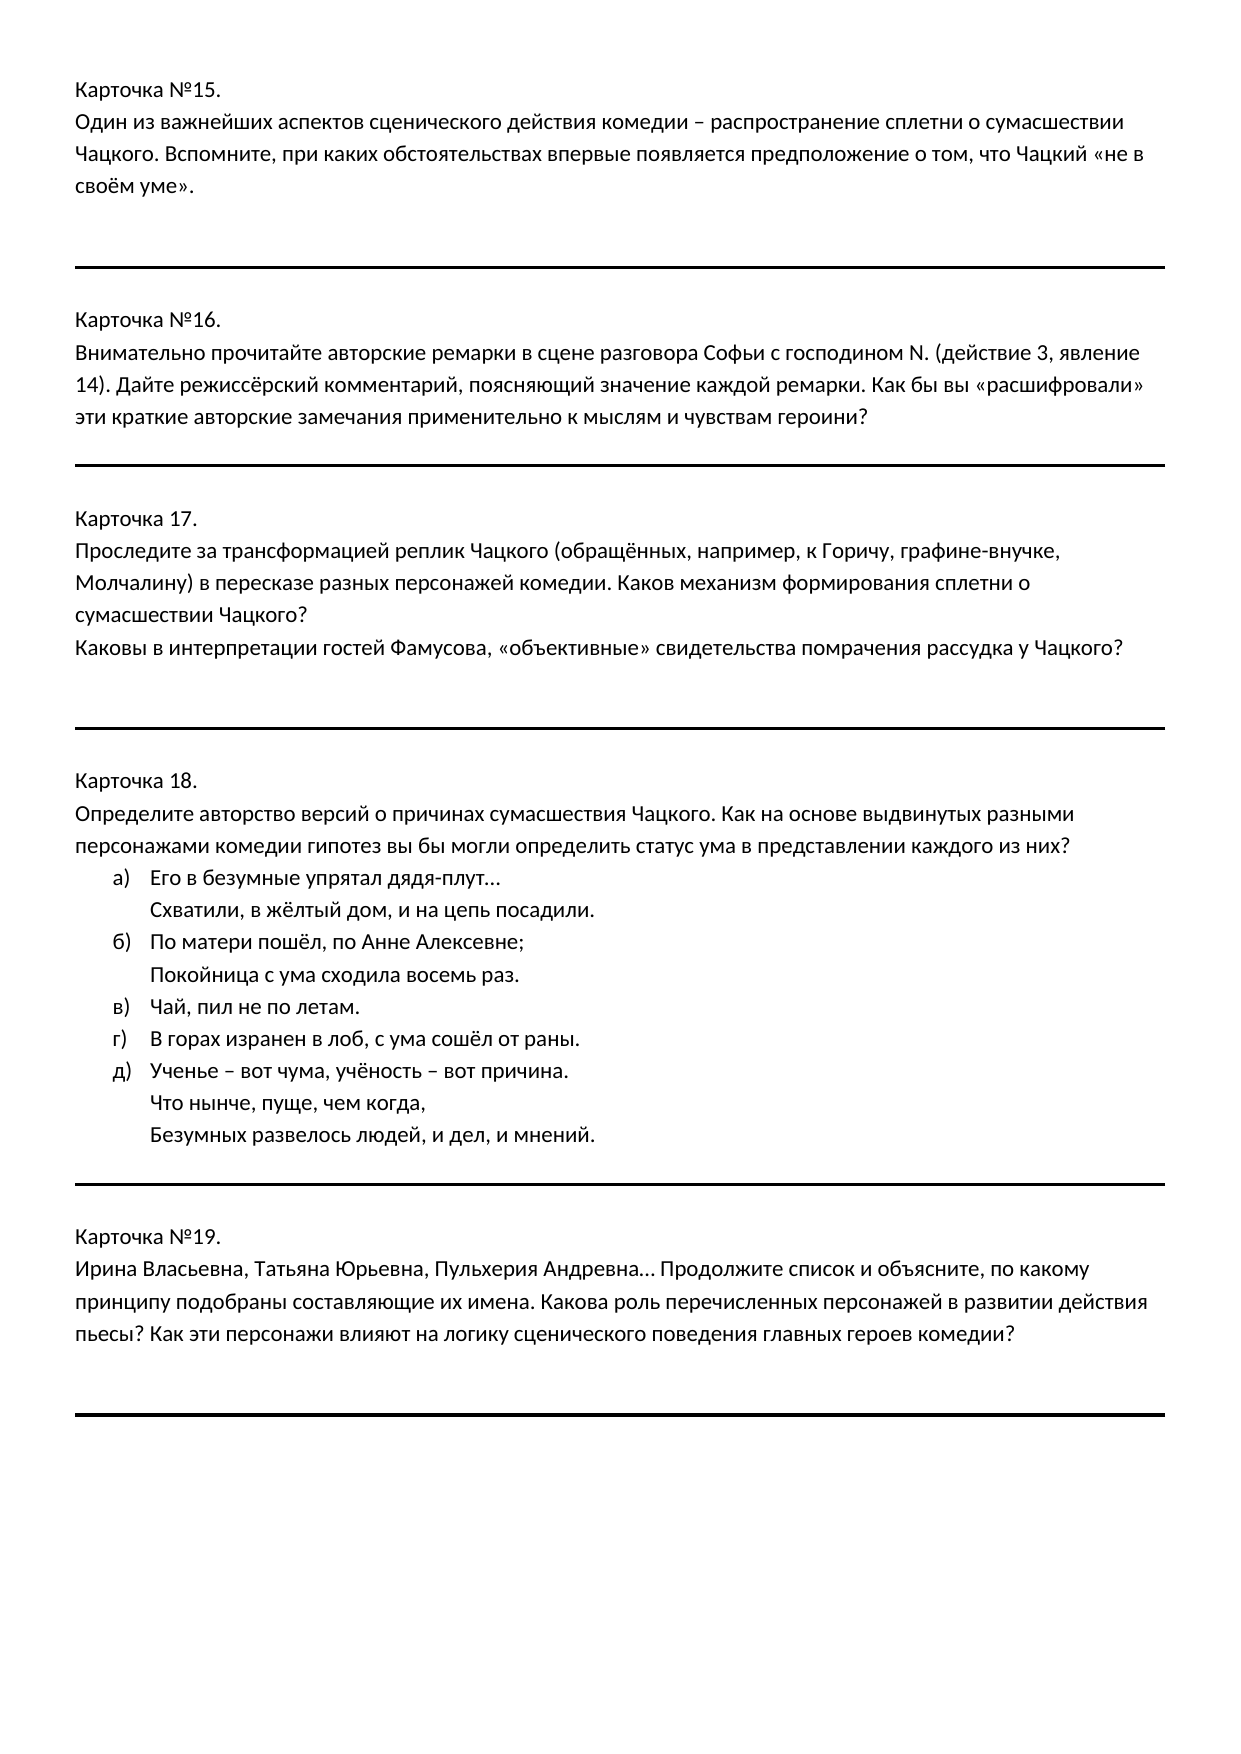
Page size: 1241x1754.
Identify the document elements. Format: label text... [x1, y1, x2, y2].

list Покойница с ума сходила восемь раз. [150, 960, 1165, 988]
text Каковы в интерпретации гостей Фамусова, «объективные» свидетельства помрачения рассудка у Чацкого? [75, 633, 1165, 661]
text Определите авторство версий о причинах сумасшествия Чацкого. Как на основе выдвинутых разными персонажами комедии гипотез вы бы могли определить статус ума в представлении каждого из них? [75, 799, 1165, 859]
text Карточка 17. [75, 504, 1165, 532]
text Карточка №16. [75, 306, 1165, 333]
text Карточка №15. [75, 75, 1165, 103]
list По матери пошёл, по Анне Алексевне; [112, 927, 1165, 956]
list Его в безумные упрятал дядя-плут… [112, 863, 1165, 891]
text Внимательно прочитайте авторские ремарки в сцене разговора Софьи с господином N. (действие 3, явление 14). Дайте режиссёрский комментарий, поясняющий значение каждой ремарки. Как бы вы «расшифровали» эти краткие авторские замечания применительно к мыслям и чувствам героини? [75, 338, 1165, 430]
list Что нынче, пуще, чем когда, [150, 1088, 1165, 1116]
text Один из важнейших аспектов сценического действия комедии – распространение сплетни о сумасшествии Чацкого. Вспомните, при каких обстоятельствах впервые появляется предположение о том, что Чацкий «не в своём уме». [75, 107, 1165, 199]
text Проследите за трансформацией реплик Чацкого (обращённых, например, к Горичу, графине-внучке, Молчалину) в пересказе разных персонажей комедии. Каков механизм формирования сплетни о сумасшествии Чацкого? [75, 536, 1165, 628]
list Безумных развелось людей, и дел, и мнений. [150, 1121, 1165, 1149]
list Ученье – вот чума, учёность – вот причина. [112, 1056, 1165, 1084]
text Карточка 18. [75, 767, 1165, 794]
list Схватили, в жёлтый дом, и на цепь посадили. [150, 895, 1165, 923]
list В горах изранен в лоб, с ума сошёл от раны. [112, 1024, 1165, 1052]
text Карточка №19. [75, 1222, 1165, 1250]
text Ирина Власьевна, Татьяна Юрьевна, Пульхерия Андревна… Продолжите список и объясните, по какому принципу подобраны составляющие их имена. Какова роль перечисленных персонажей в развитии действия пьесы? Как эти персонажи влияют на логику сценического поведения главных героев комедии? [75, 1254, 1165, 1347]
list Чай, пил не по летам. [112, 992, 1165, 1020]
